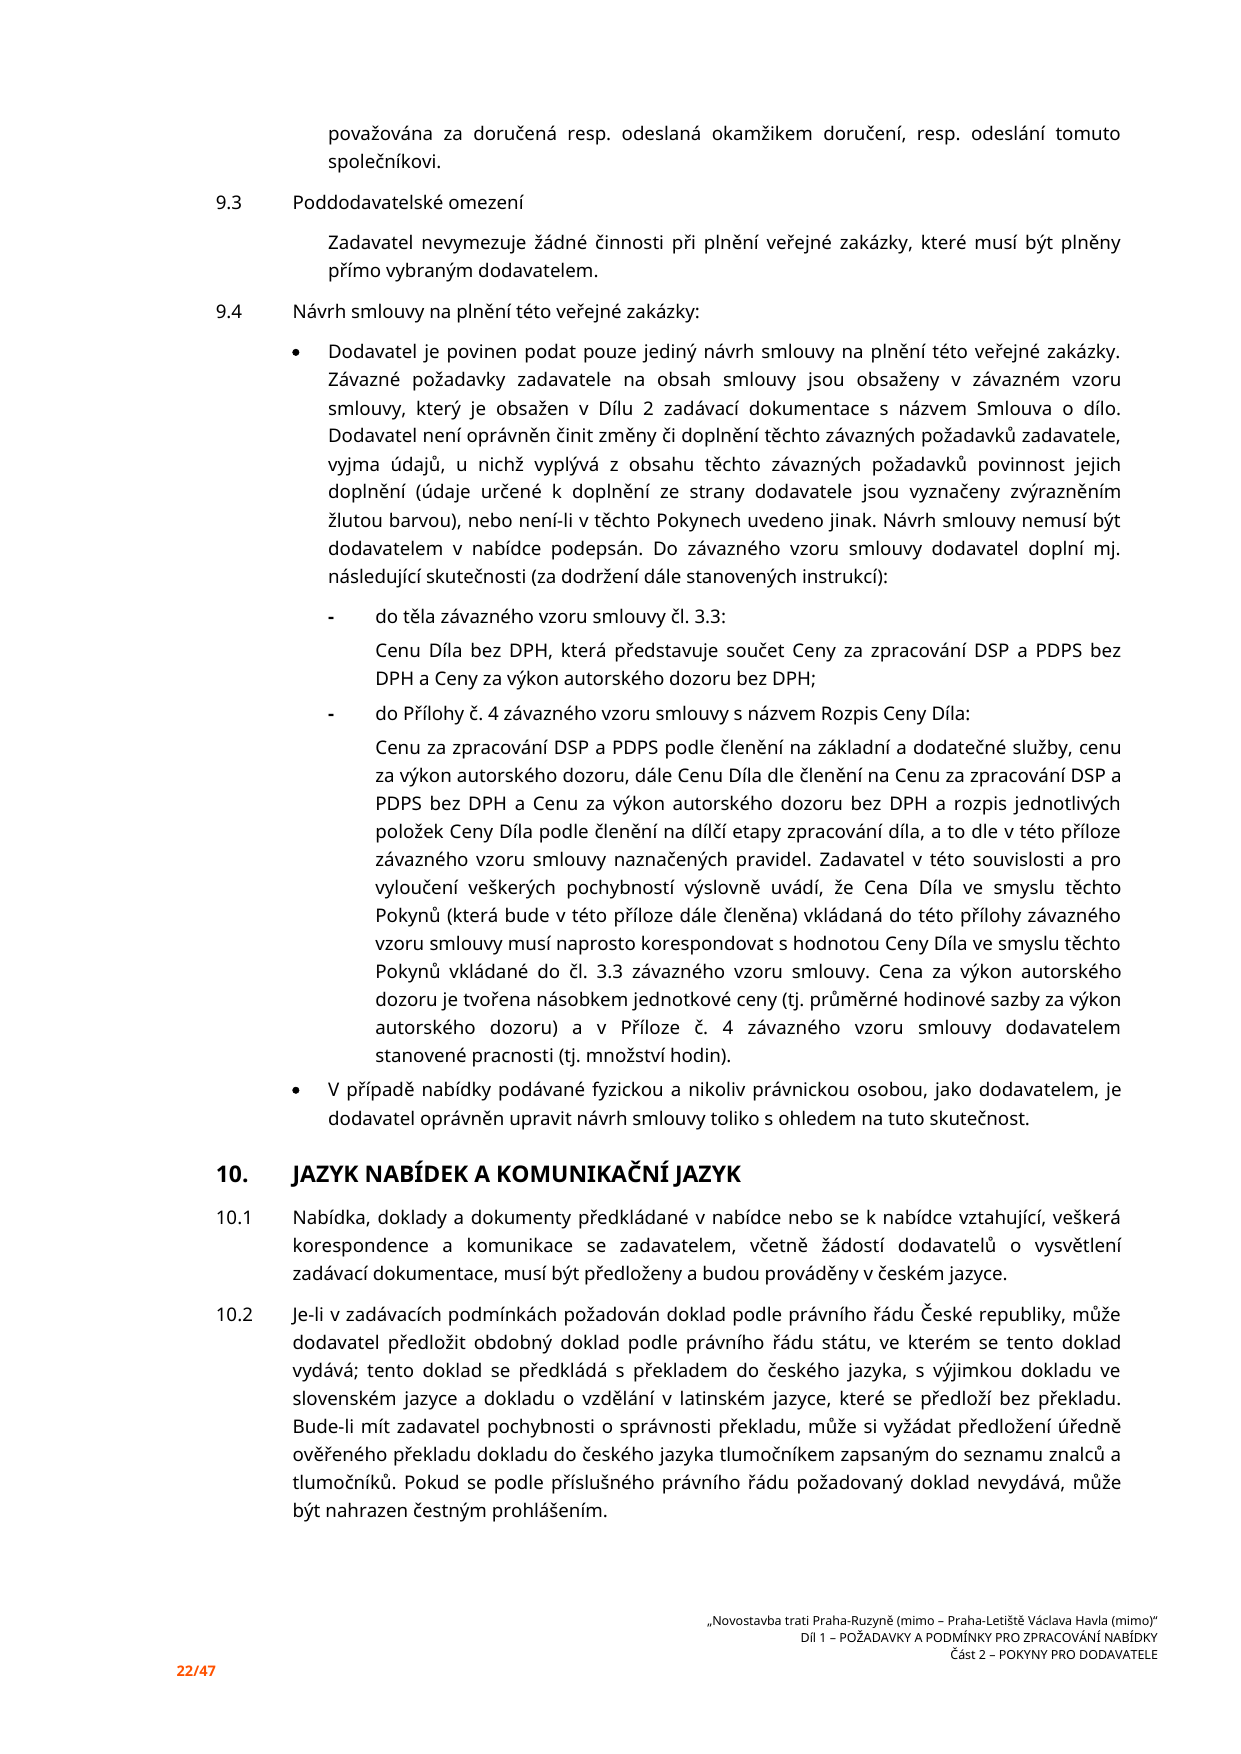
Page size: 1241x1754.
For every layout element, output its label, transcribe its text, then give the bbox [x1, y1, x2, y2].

list Cenu Díla bez DPH, která představuje součet Ceny za zpracování DSP a PDPS bez DPH a Ceny za výkon autorského dozoru bez DPH; [375, 638, 1122, 691]
text Nabídka, doklady a dokumenty předkládané v nabídce nebo se k nabídce vztahující, veškerá korespondence a komunikace se zadavatelem, včetně žádostí dodavatelů o vysvětlení zadávací dokumentace, musí být předloženy a budou prováděny v českém jazyce. [216, 1205, 1122, 1286]
text do těla závazného vzoru smlouvy čl. 3.3: [328, 603, 1122, 629]
list Zadavatel nevymezuje žádné činnosti při plnění veřejné zakázky, které musí být plněny přímo vybraným dodavatelem. [328, 230, 1122, 283]
text V případě nabídky podávané fyzickou a nikoliv právnickou osobou, jako dodavatelem, je dodavatel oprávněn upravit návrh smlouvy toliko s ohledem na tuto skutečnost. [292, 1077, 1122, 1130]
text Návrh smlouvy na plnění této veřejné zakázky: [216, 298, 1122, 324]
text Poddodavatelské omezení [216, 189, 1122, 215]
text Dodavatel je povinen podat pouze jediný návrh smlouvy na plnění této veřejné zakázky. Závazné požadavky zadavatele na obsah smlouvy jsou obsaženy v závazném vzoru smlouvy, který je obsažen v Dílu 2 zadávací dokumentace s názvem Smlouva o dílo. Dodavatel není oprávněn činit změny či doplnění těchto závazných požadavků zadavatele, vyjma údajů, u nichž vyplývá z obsahu těchto závazných požadavků povinnost jejich doplnění (údaje určené k doplnění ze strany dodavatele jsou vyznačeny zvýrazněním žlutou barvou), nebo není-li v těchto Pokynech uvedeno jinak. Návrh smlouvy nemusí být dodavatelem v nabídce podepsán. Do závazného vzoru smlouvy dodavatel doplní mj. následující skutečnosti (za dodržení dále stanovených instrukcí): [292, 339, 1122, 588]
text do Přílohy č. 4 závazného vzoru smlouvy s názvem Rozpis Ceny Díla: [328, 700, 1122, 726]
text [292, 121, 1122, 174]
text JAZYK NABÍDEK A KOMUNIKAČNÍ JAZYK [216, 1158, 1122, 1189]
list Cenu za zpracování DSP a PDPS podle členění na základní a dodatečné služby, cenu za výkon autorského dozoru, dále Cenu Díla dle členění na Cenu za zpracování DSP a PDPS bez DPH a Cenu za výkon autorského dozoru bez DPH a rozpis jednotlivých položek Ceny Díla podle členění na dílčí etapy zpracování díla, a to dle v této příloze závazného vzoru smlouvy naznačených pravidel. Zadavatel v této souvislosti a pro vyloučení veškerých pochybností výslovně uvádí, že Cena Díla ve smyslu těchto Pokynů (která bude v této příloze dále členěna) vkládaná do této přílohy závazného vzoru smlouvy musí naprosto korespondovat s hodnotou Ceny Díla ve smyslu těchto Pokynů vkládané do čl. 3.3 závazného vzoru smlouvy. Cena za výkon autorského dozoru je tvořena násobkem jednotkové ceny (tj. průměrné hodinové sazby za výkon autorského dozoru) a v Příloze č. 4 závazného vzoru smlouvy dodavatelem stanovené pracnosti (tj. množství hodin). [375, 734, 1122, 1068]
text Je-li v zadávacích podmínkách požadován doklad podle právního řádu České republiky, může dodavatel předložit obdobný doklad podle právního řádu státu, ve kterém se tento doklad vydává; tento doklad se předkládá s překladem do českého jazyka, s výjimkou dokladu ve slovenském jazyce a dokladu o vzdělání v latinském jazyce, které se předloží bez překladu. Bude-li mít zadavatel pochybnosti o správnosti překladu, může si vyžádat předložení úředně ověřeného překladu dokladu do českého jazyka tlumočníkem zapsaným do seznamu znalců a tlumočníků. Pokud se podle příslušného právního řádu požadovaný doklad nevydává, může být nahrazen čestným prohlášením. [216, 1301, 1122, 1523]
